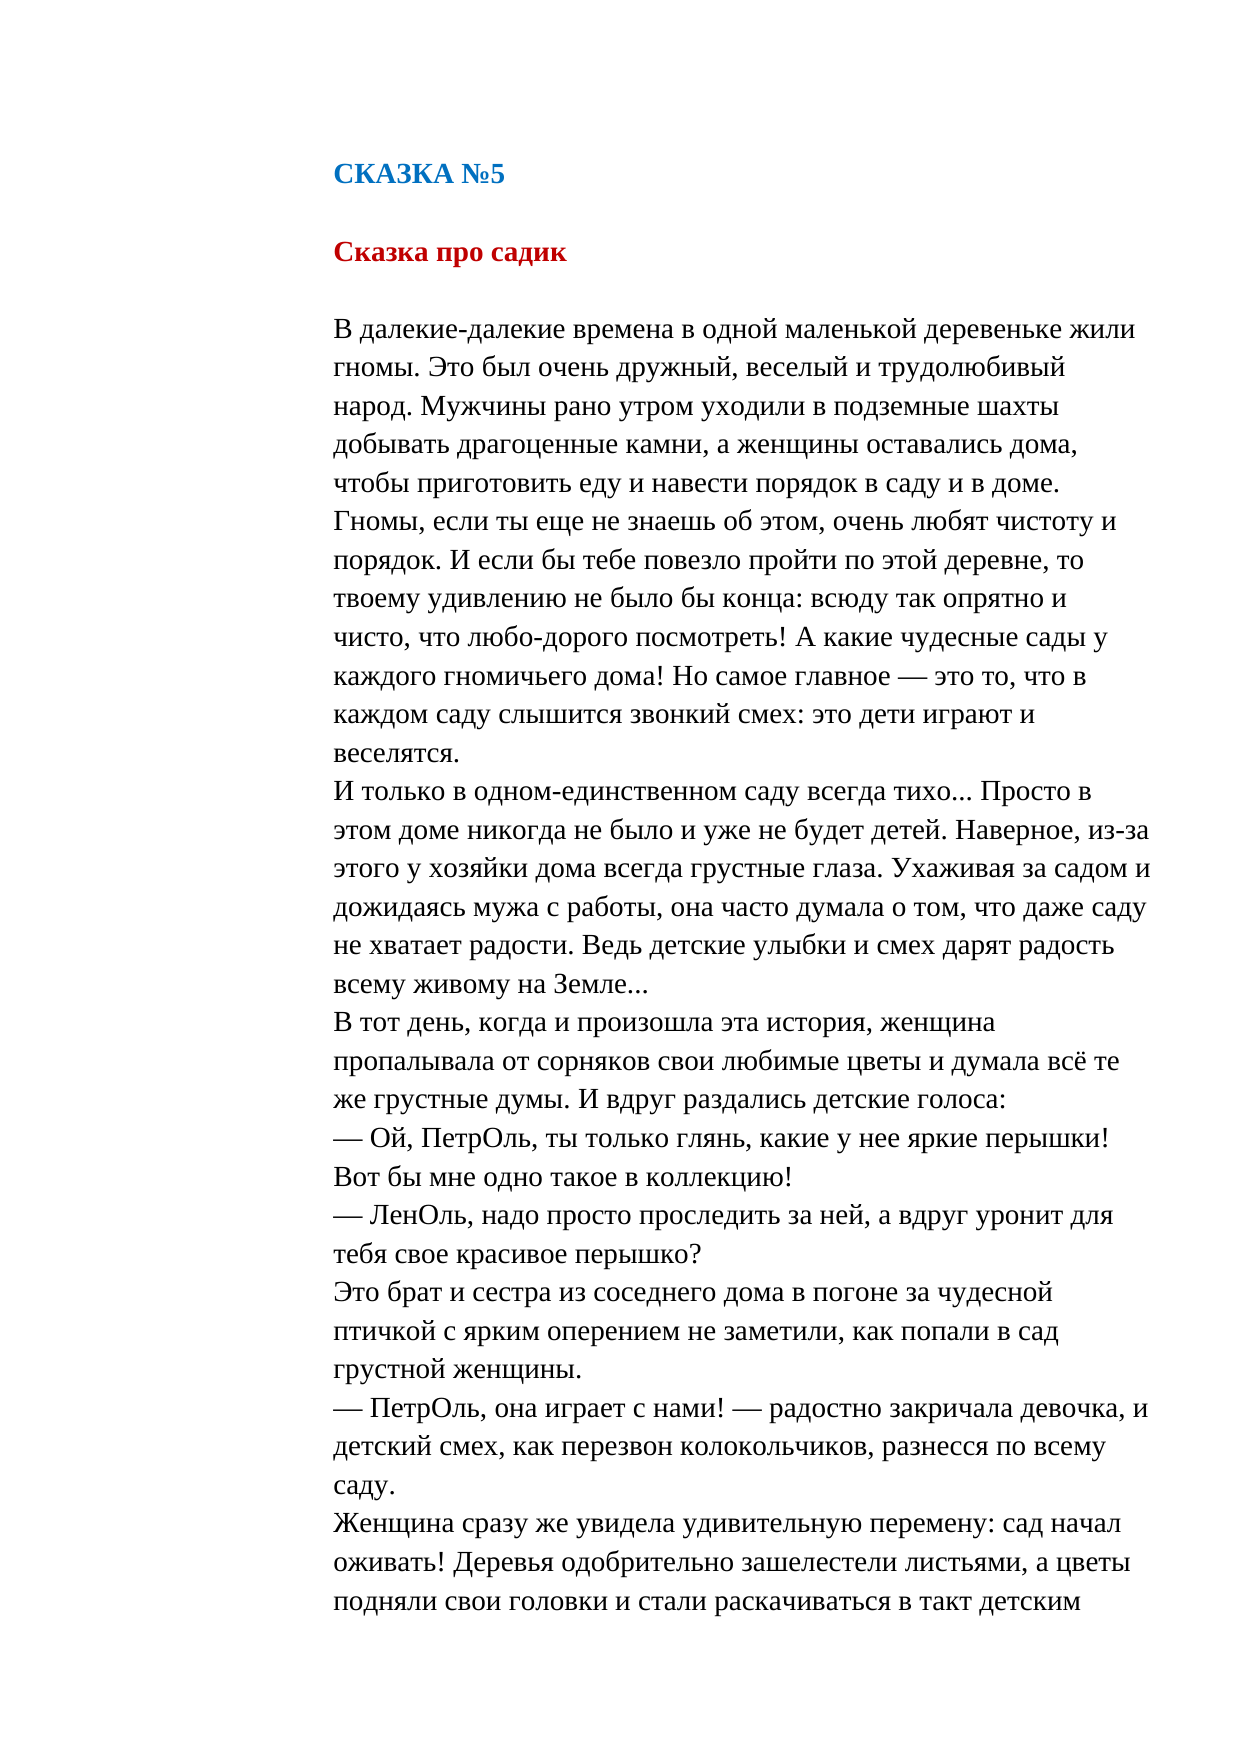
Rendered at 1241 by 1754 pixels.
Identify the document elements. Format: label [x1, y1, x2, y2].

list [333, 118, 1152, 1616]
